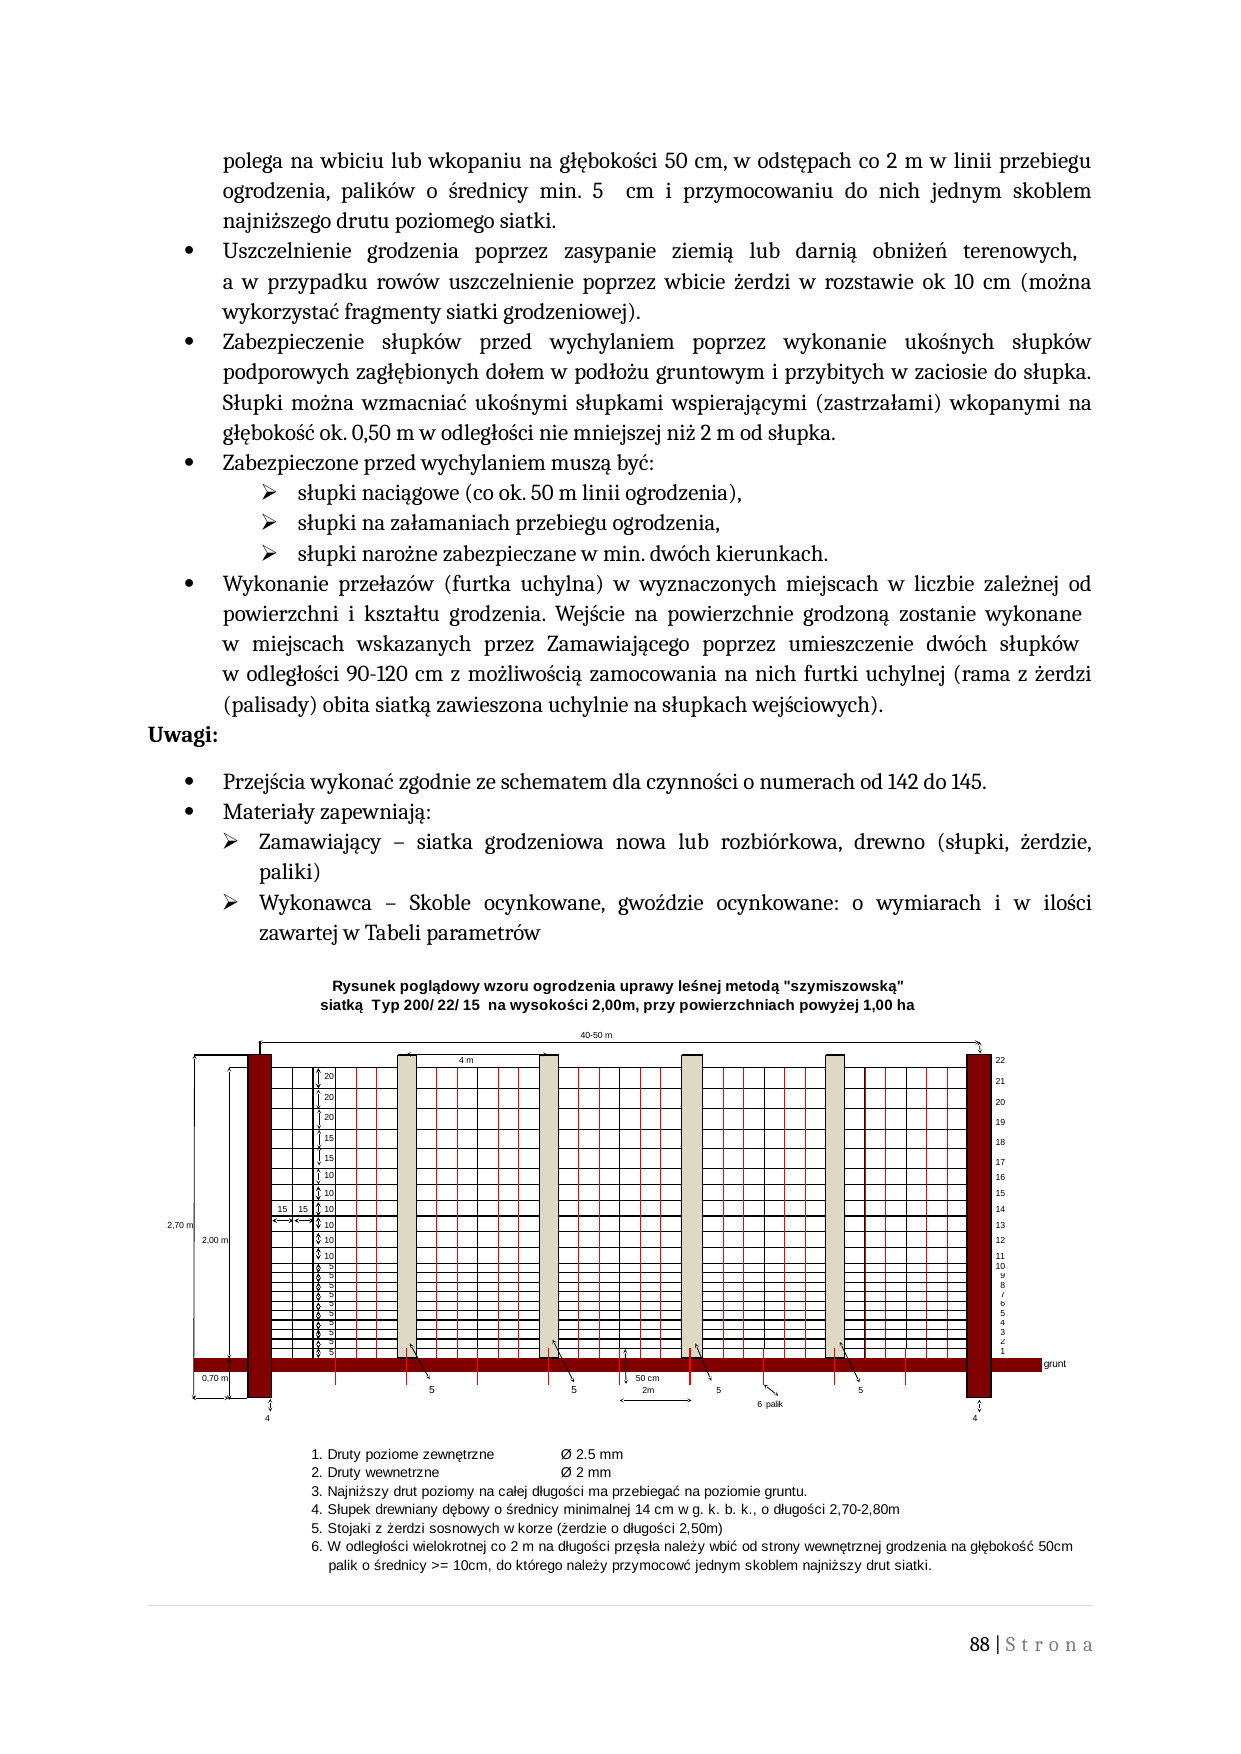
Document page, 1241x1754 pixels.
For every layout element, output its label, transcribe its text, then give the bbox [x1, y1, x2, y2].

list Materiały zapewniają: [185, 799, 1093, 825]
list Wykonanie przełazów (furtka uchylna) w wyznaczonych miejscach w liczbie zależnej od powierzchni i kształtu grodzenia. Wejście na powierzchnie grodzoną zostanie wykonane w miejscach wskazanych przez Zamawiającego poprzez umieszczenie dwóch słupków w odległości 90-120 cm z możliwością zamocowania na nich furtki uchylnej (rama z żerdzi (palisady) obita siatką zawieszona uchylnie na słupkach wejściowych). [185, 571, 1093, 718]
list słupki naciągowe (co ok. 50 m linii ogrodzenia), [260, 480, 1093, 506]
list Wykonawca – Skoble ocynkowane, gwoździe ocynkowane: o wymiarach i w ilości zawartej w Tabeli parametrów [221, 889, 1093, 946]
list Zabezpieczenie słupków przed wychylaniem poprzez wykonanie ukośnych słupków podporowych zagłębionych dołem w podłożu gruntowym i przybitych w zaciosie do słupka. Słupki można wzmacniać ukośnymi słupkami wspierającymi (zastrzałami) wkopanymi na głębokość ok. 0,50 m w odległości nie mniejszej niż 2 m od słupka. [185, 329, 1093, 446]
list Zamawiający – siatka grodzeniowa nowa lub rozbiórkowa, drewno (słupki, żerdzie, paliki) [221, 829, 1093, 885]
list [185, 148, 1093, 234]
list Zabezpieczone przed wychylaniem muszą być: [185, 450, 1093, 476]
list Uszczelnienie grodzenia poprzez zasypanie ziemią lub darnią obniżeń terenowych, a w przypadku rowów uszczelnienie poprzez wbicie żerdzi w rozstawie ok 10 cm (można wykorzystać fragmenty siatki grodzeniowej). [185, 238, 1093, 325]
list Przejścia wykonać zgodnie ze schematem dla czynności o numerach od 142 do 145. [185, 768, 1093, 795]
text Uwagi: [148, 722, 1093, 748]
list słupki na załamaniach przebiegu ogrodzenia, [260, 510, 1093, 536]
list słupki narożne zabezpieczane w min. dwóch kierunkach. [260, 540, 1093, 567]
